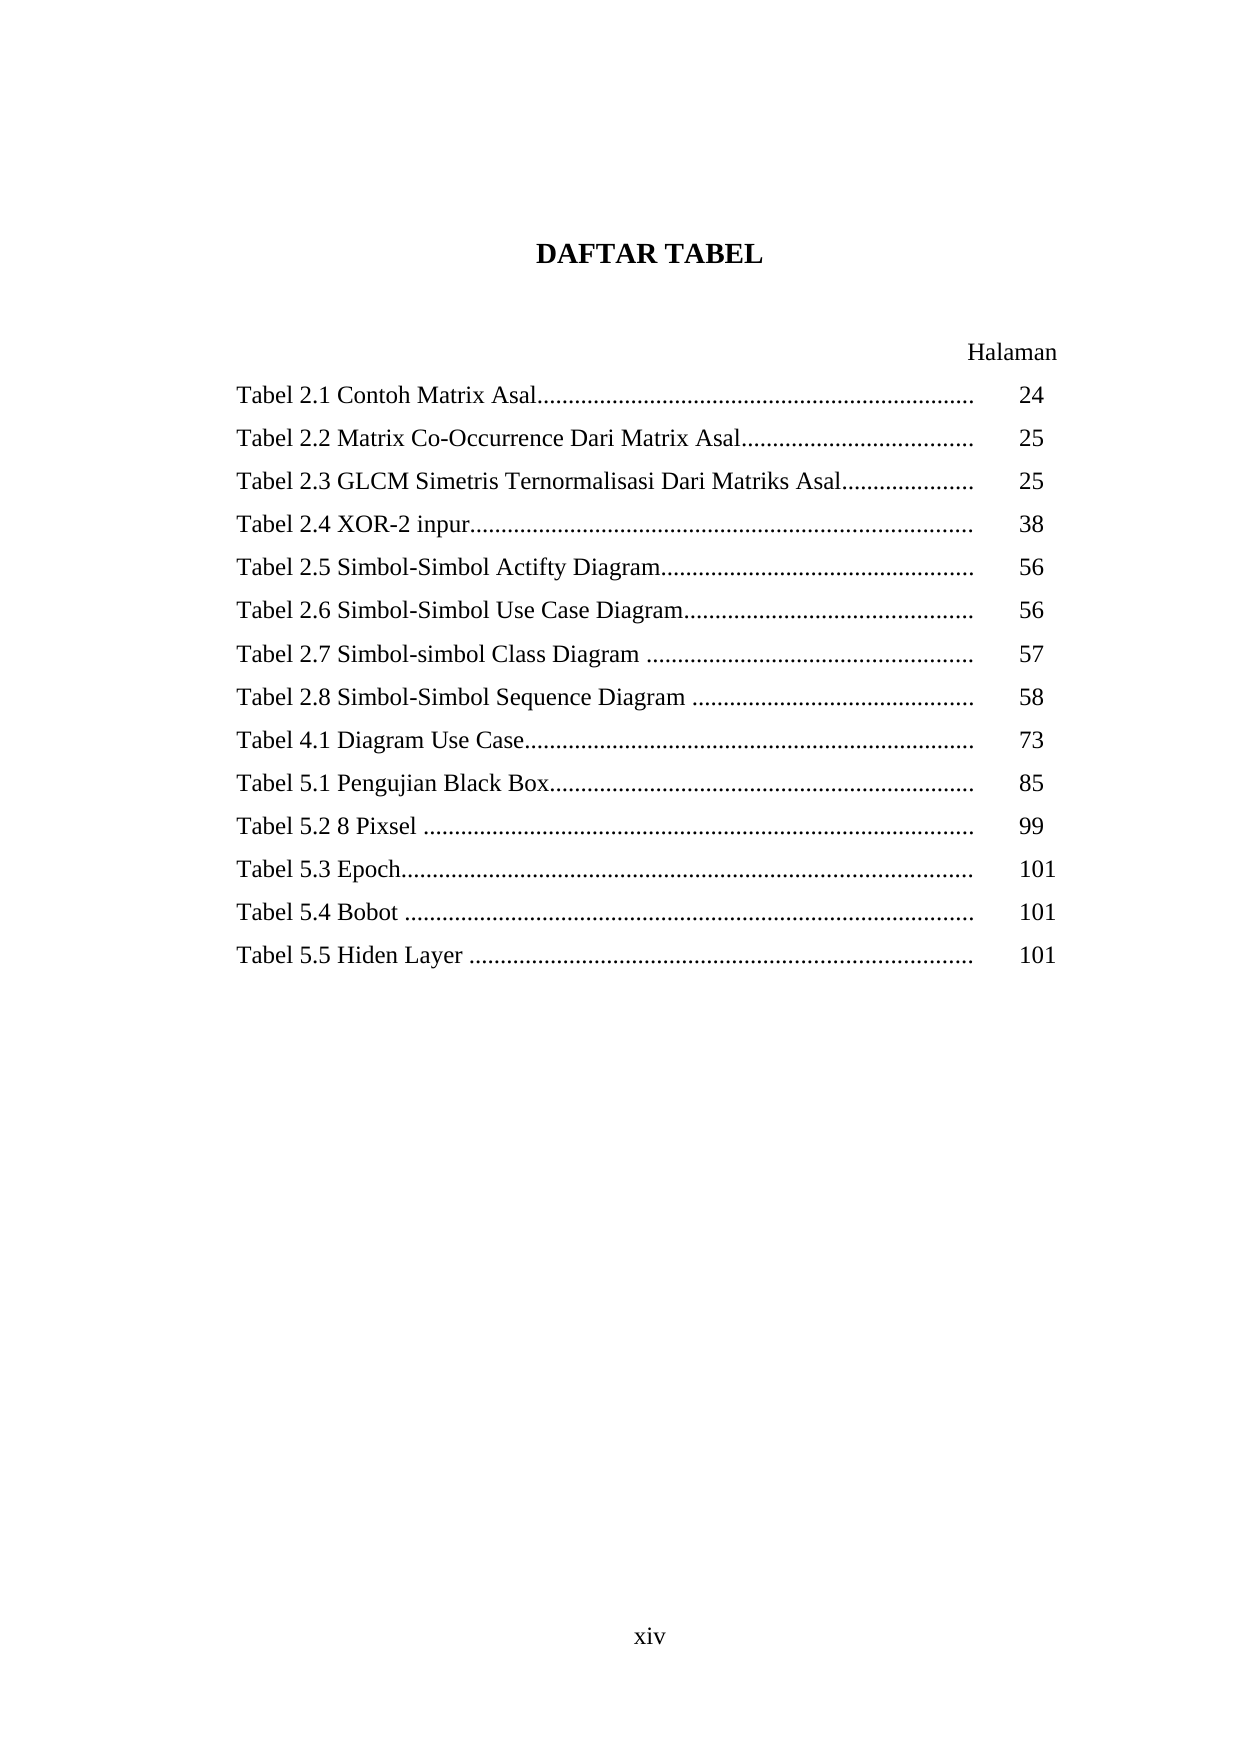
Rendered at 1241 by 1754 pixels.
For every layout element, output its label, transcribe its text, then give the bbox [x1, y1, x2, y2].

text Tabel 2.7 Simbol-simbol Class Diagram 57 [236, 639, 1063, 667]
text Tabel 5.4 Bobot 101 [236, 897, 1063, 926]
text Halaman [761, 337, 1063, 366]
text Tabel 2.6 Simbol-Simbol Use Case Diagram 56 [236, 596, 1063, 624]
text Tabel 5.3 Epoch 101 [236, 854, 1063, 883]
text Tabel 2.1 Contoh Matrix Asal 24 [236, 380, 1063, 409]
text DAFTAR TABEL [236, 236, 1063, 270]
text Tabel 2.5 Simbol-Simbol Actifty Diagram 56 [236, 552, 1063, 581]
text Tabel 2.4 XOR-2 inpur 38 [236, 509, 1063, 538]
text Tabel 2.3 GLCM Simetris Ternormalisasi Dari Matriks Asal 25 [236, 466, 1063, 495]
text Tabel 2.8 Simbol-Simbol Sequence Diagram 58 [236, 682, 1063, 711]
text Tabel 4.1 Diagram Use Case 73 [236, 725, 1063, 754]
text Tabel 5.1 Pengujian Black Box 85 [236, 768, 1063, 797]
text Tabel 2.2 Matrix Co-Occurrence Dari Matrix Asal 25 [236, 423, 1063, 452]
text Tabel 5.2 8 Pixsel 99 [236, 811, 1063, 840]
text Tabel 5.5 Hiden Layer 101 [236, 941, 1063, 969]
